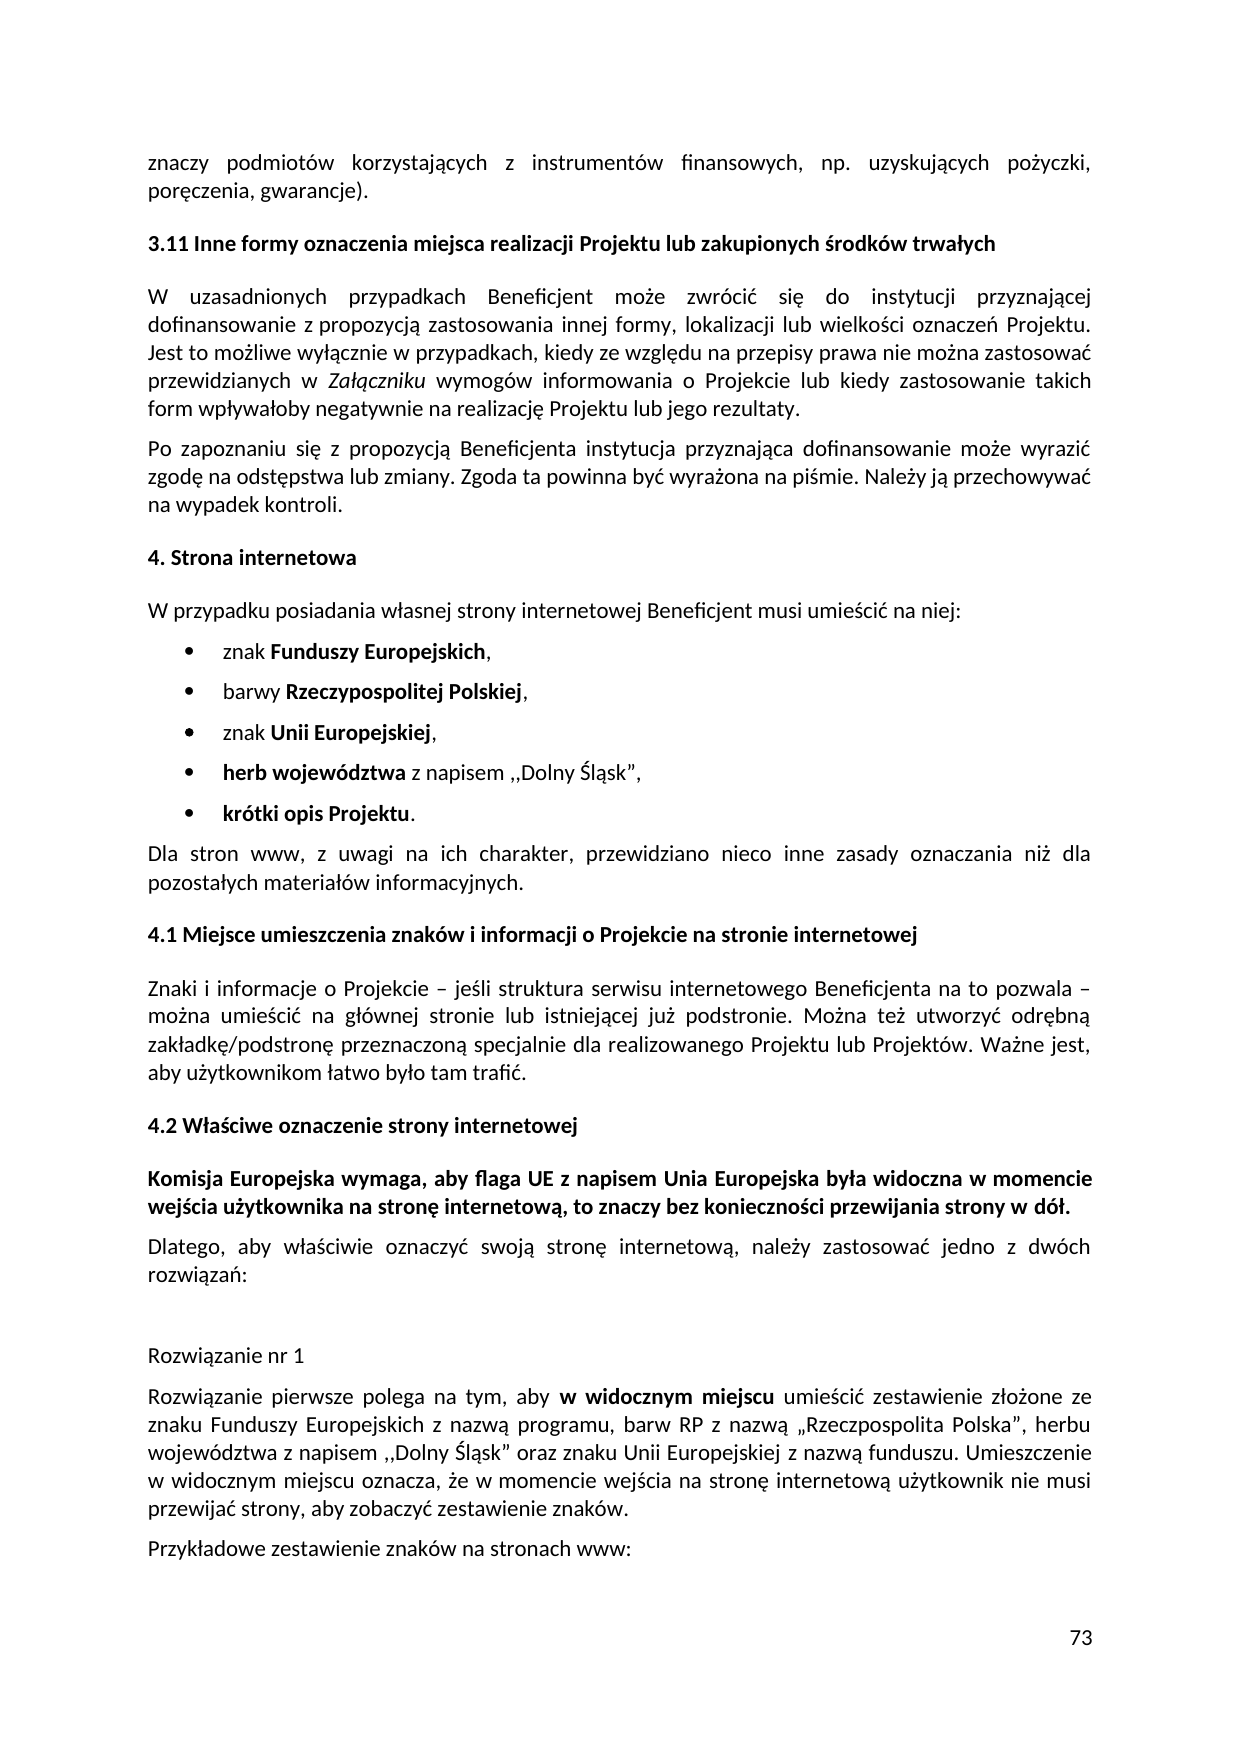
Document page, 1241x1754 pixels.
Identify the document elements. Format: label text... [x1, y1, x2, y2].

text Przykładowe zestawienie znaków na stronach www: [148, 1534, 1092, 1562]
list barwy Rzeczypospolitej Polskiej, [185, 677, 1092, 706]
text W przypadku posiadania własnej strony internetowej Beneficjent musi umieścić na niej: [148, 596, 1092, 624]
list herb województwa z napisem ,,Dolny Śląsk”, [185, 758, 1092, 787]
text Komisja Europejska wymaga, aby flaga UE z napisem Unia Europejska była widoczna w momencie wejścia użytkownika na stronę internetową, to znaczy bez konieczności przewijania strony w dół. [148, 1164, 1092, 1220]
text 4. Strona internetowa [148, 543, 1092, 571]
text Po zapoznaniu się z propozycją Beneficjenta instytucja przyznająca dofinansowanie może wyrazić zgodę na odstępstwa lub zmiany. Zgoda ta powinna być wyrażona na piśmie. Należy ją przechowywać na wypadek kontroli. [148, 434, 1092, 518]
list znak Funduszy Europejskich, [185, 637, 1092, 665]
list krótki opis Projektu. [185, 799, 1092, 827]
text Dlatego, aby właściwie oznaczyć swoją stronę internetową, należy zastosować jedno z dwóch rozwiązań: [148, 1232, 1092, 1288]
text W uzasadnionych przypadkach Beneficjent może zwrócić się do instytucji przyznającej dofinansowanie z propozycją zastosowania innej formy, lokalizacji lub wielkości oznaczeń Projektu. Jest to możliwe wyłącznie w przypadkach, kiedy ze względu na przepisy prawa nie można zastosować przewidzianych w Załączniku wymogów informowania o Projekcie lub kiedy zastosowanie takich form wpływałoby negatywnie na realizację Projektu lub jego rezultaty. [148, 282, 1092, 422]
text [148, 148, 1092, 204]
text Znaki i informacje o Projekcie – jeśli struktura serwisu internetowego Beneficjenta na to pozwala – można umieścić na głównej stronie lub istniejącej już podstronie. Można też utworzyć odrębną zakładkę/podstronę przeznaczoną specjalnie dla realizowanego Projektu lub Projektów. Ważne jest, aby użytkownikom łatwo było tam trafić. [148, 974, 1092, 1086]
text 4.1 Miejsce umieszczenia znaków i informacji o Projekcie na stronie internetowej [148, 921, 1092, 949]
text Rozwiązanie nr 1 [148, 1341, 1092, 1369]
text Dla stron www, z uwagi na ich charakter, przewidziano nieco inne zasady oznaczania niż dla pozostałych materiałów informacyjnych. [148, 839, 1092, 896]
list znak Unii Europejskiej, [185, 718, 1092, 746]
text Rozwiązanie pierwsze polega na tym, aby w widocznym miejscu umieścić zestawienie złożone ze znaku Funduszy Europejskich z nazwą programu, barw RP z nazwą „Rzeczpospolita Polska”, herbu województwa z napisem ,,Dolny Śląsk” oraz znaku Unii Europejskiej z nazwą funduszu. Umieszczenie w widocznym miejscu oznacza, że w momencie wejścia na stronę internetową użytkownik nie musi przewijać strony, aby zobaczyć zestawienie znaków. [148, 1382, 1092, 1522]
text 3.11 Inne formy oznaczenia miejsca realizacji Projektu lub zakupionych środków trwałych [148, 229, 1092, 257]
text 4.2 Właściwe oznaczenie strony internetowej [148, 1111, 1092, 1139]
